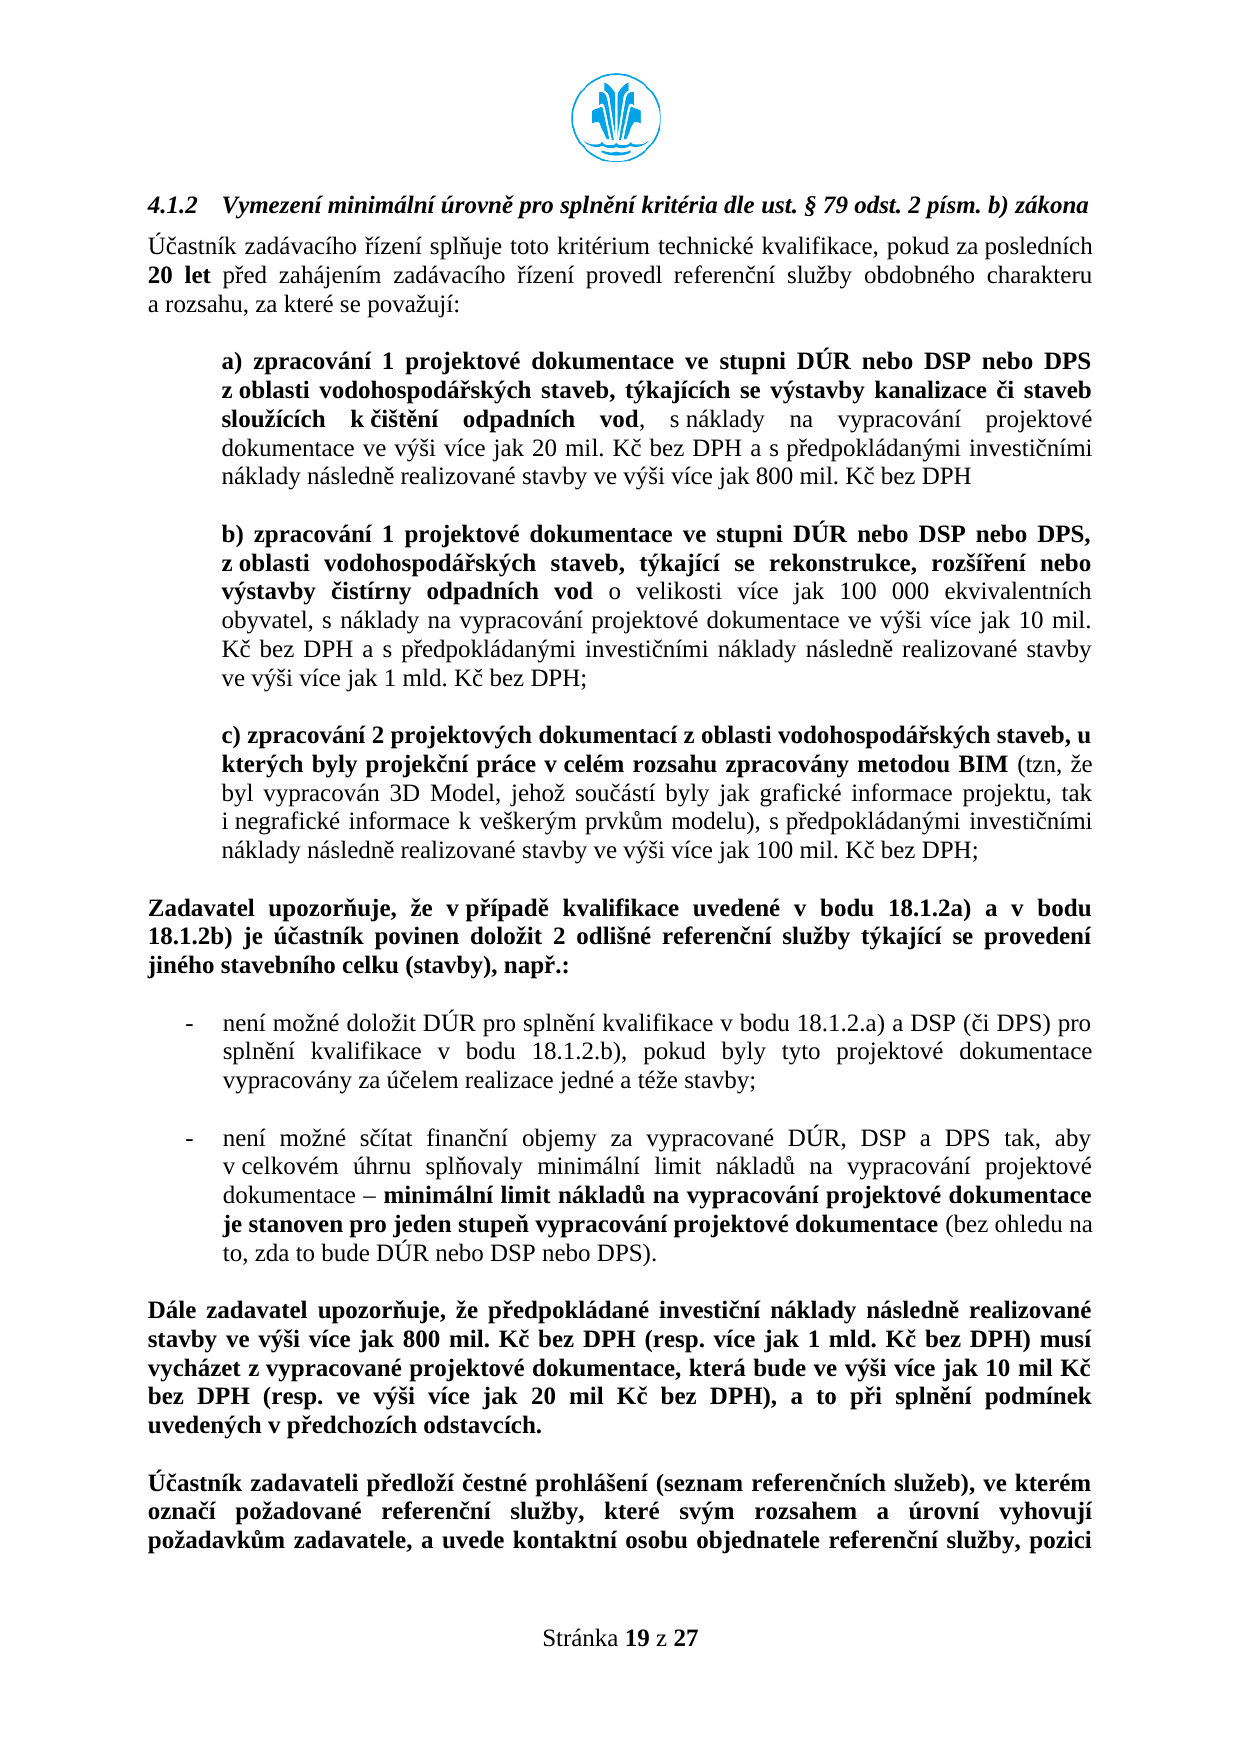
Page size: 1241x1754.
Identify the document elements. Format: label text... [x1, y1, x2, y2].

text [148, 1468, 1093, 1554]
text c) zpracování 2 projektových dokumentací z oblasti vodohospodářských staveb, u kterých byly projekční práce v celém rozsahu zpracovány metodou BIM (tzn, že byl vypracován 3D Model, jehož součástí byly jak grafické informace projektu, tak i negrafické informace k veškerým prvkům modelu), s předpokládanými investičními náklady následně realizované stavby ve výši více jak 100 mil. Kč bez DPH; [221, 720, 1093, 864]
list není možné sčítat finanční objemy za vypracované DÚR, DSP a DPS tak, aby v celkovém úhrnu splňovaly minimální limit nákladů na vypracování projektové dokumentace – minimální limit nákladů na vypracování projektové dokumentace je stanoven pro jeden stupeň vypracování projektové dokumentace (bez ohledu na to, zda to bude DÚR nebo DSP nebo DPS). [185, 1123, 1093, 1266]
list není možné doložit DÚR pro splnění kvalifikace v bodu 18.1.2.a) a DSP (či DPS) pro splnění kvalifikace v bodu 18.1.2.b), pokud byly tyto projektové dokumentace vypracovány za účelem realizace jedné a téže stavby; [185, 1008, 1093, 1094]
text Dále zadavatel upozorňuje, že předpokládané investiční náklady následně realizované stavby ve výši více jak 800 mil. Kč bez DPH (resp. více jak 1 mld. Kč bez DPH) musí vycházet z vypracované projektové dokumentace, která bude ve výši více jak 10 mil Kč bez DPH (resp. ve výši více jak 20 mil Kč bez DPH), a to při splnění podmínek uvedených v předchozích odstavcích. [148, 1295, 1093, 1439]
subtitle Vymezení minimální úrovně pro splnění kritéria dle ust. § 79 odst. 2 písm. b) zákona [148, 190, 1093, 219]
text a) zpracování 1 projektové dokumentace ve stupni DÚR nebo DSP nebo DPS z oblasti vodohospodářských staveb, týkajících se výstavby kanalizace či staveb sloužících k čištění odpadních vod, s náklady na vypracování projektové dokumentace ve výši více jak 20 mil. Kč bez DPH a s předpokládanými investičními náklady následně realizované stavby ve výši více jak 800 mil. Kč bez DPH [221, 346, 1093, 490]
text Účastník zadávacího řízení splňuje toto kritérium technické kvalifikace, pokud za posledních 20 let před zahájením zadávacího řízení provedl referenční služby obdobného charakteru a rozsahu, za které se považují: [148, 231, 1093, 318]
text b) zpracování 1 projektové dokumentace ve stupni DÚR nebo DSP nebo DPS, z oblasti vodohospodářských staveb, týkající se rekonstrukce, rozšíření nebo výstavby čistírny odpadních vod o velikosti více jak 100 000 ekvivalentních obyvatel, s náklady na vypracování projektové dokumentace ve výši více jak 10 mil. Kč bez DPH a s předpokládanými investičními náklady následně realizované stavby ve výši více jak 1 mld. Kč bez DPH; [221, 519, 1093, 691]
text Zadavatel upozorňuje, že v případě kvalifikace uvedené v bodu 18.1.2a) a v bodu 18.1.2b) je účastník povinen doložit 2 odlišné referenční služby týkající se provedení jiného stavebního celku (stavby), např.: [148, 893, 1093, 979]
